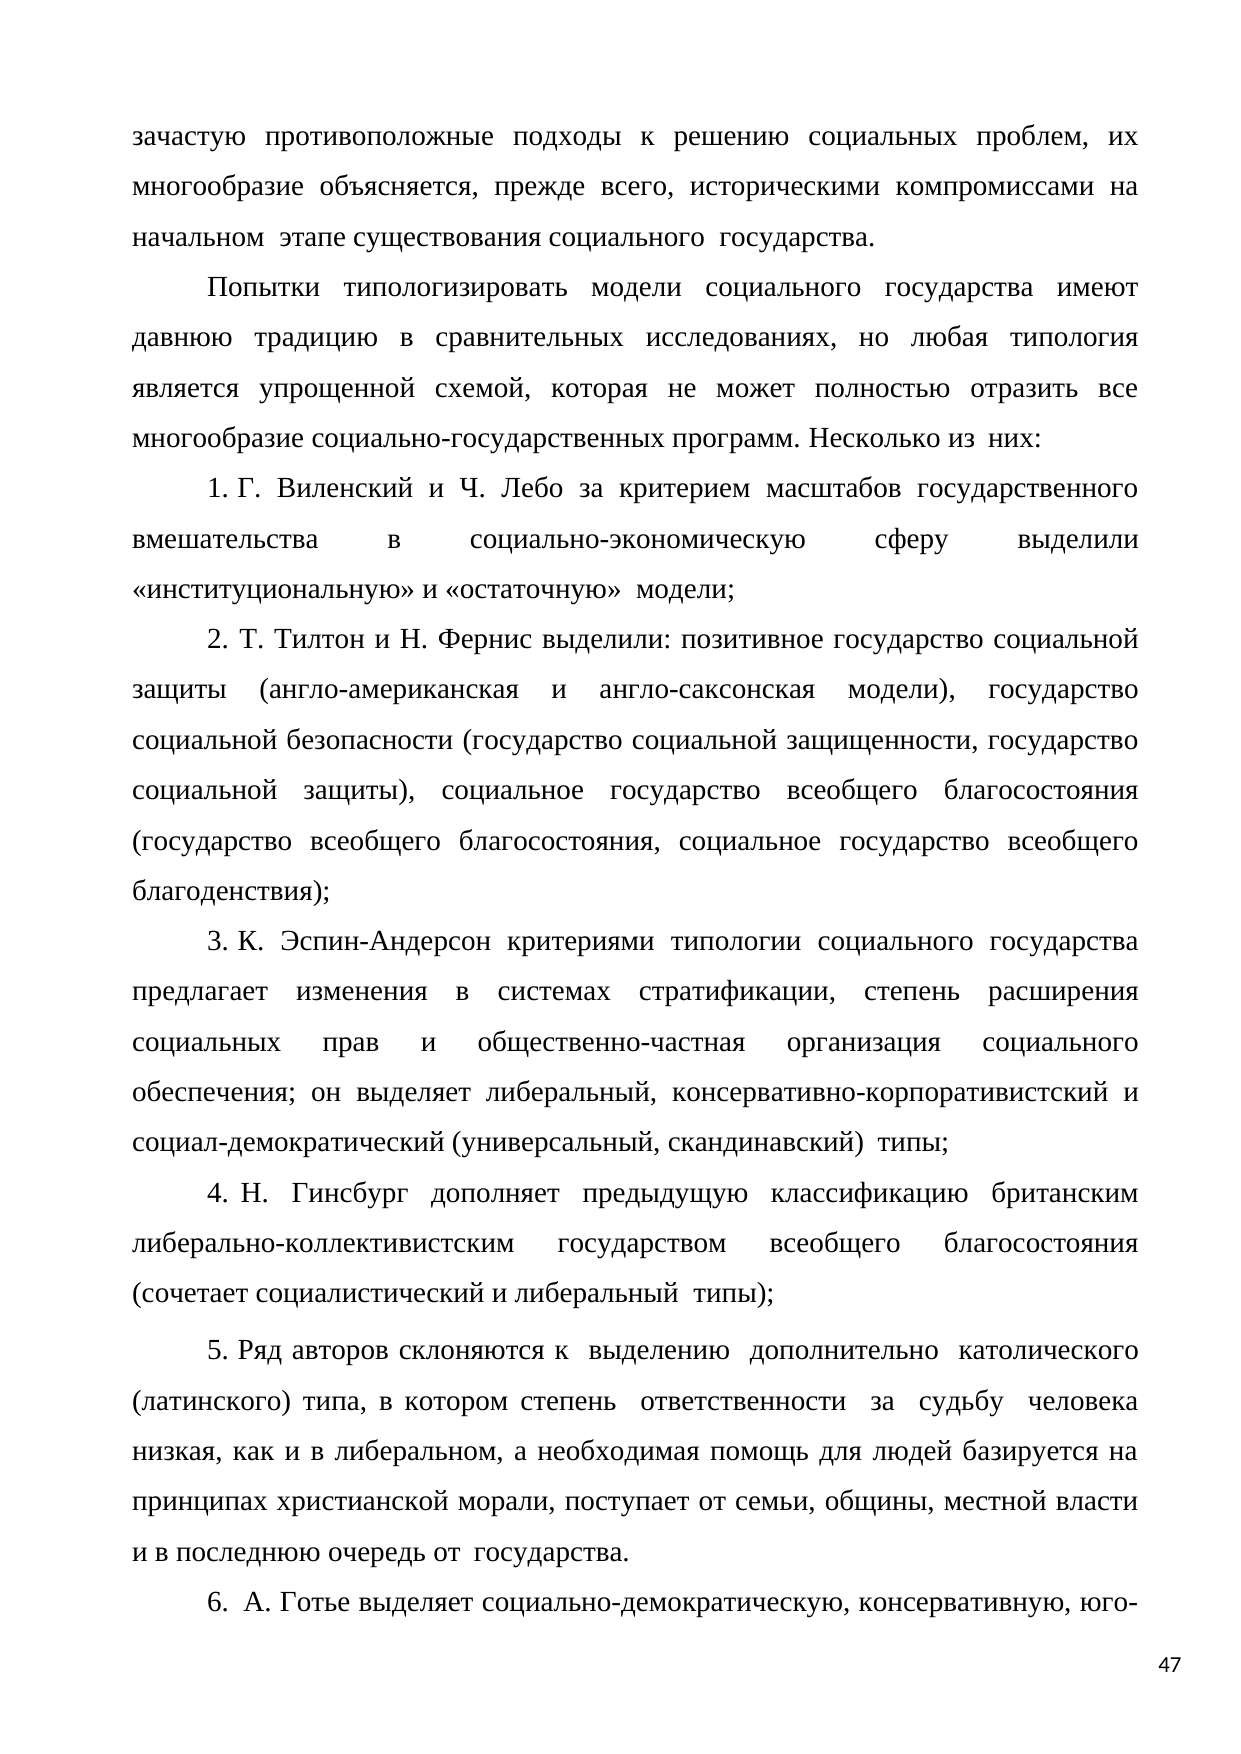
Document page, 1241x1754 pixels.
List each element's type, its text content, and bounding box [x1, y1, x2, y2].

list Н. Гинсбург дополняет предыдущую классификацию британским либерально-коллективистским государством всеобщего благосостояния (сочетает социалистический и либеральный типы); [132, 1175, 1139, 1309]
list Ряд авторов склоняются к выделению дополнительно католического (латинского) типа, в котором степень ответственности за судьбу человека низкая, как и в либеральном, а необходимая помощь для людей базируется на принципах христианской морали, поступает от семьи, общины, местной власти и в последнюю очередь от государства. [132, 1332, 1139, 1567]
list Г. Виленский и Ч. Лебо за критерием масштабов государственного вмешательства в социально-экономическую сферу выделили «институциональную» и «остаточную» модели; [132, 470, 1139, 604]
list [132, 1584, 1139, 1618]
text Попытки типологизировать модели социального государства имеют давнюю традицию в сравнительных исследованиях, но любая типология является упрощенной схемой, которая не может полностью отразить все многообразие социально-государственных программ. Несколько из них: [132, 269, 1139, 454]
list Т. Тилтон и Н. Фернис выделили: позитивное государство социальной защиты (англо-американская и англо-саксонская модели), государство социальной безопасности (государство социальной защищенности, государство социальной защиты), социальное государство всеобщего благосостояния (государство всеобщего благосостояния, социальное государство всеобщего благоденствия); [132, 621, 1139, 906]
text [132, 118, 1139, 252]
list К. Эспин-Андерсон критериями типологии социального государства предлагает изменения в системах стратификации, степень расширения социальных прав и общественно-частная организация социального обеспечения; он выделяет либеральный, консервативно-корпоративистский и социал-демократический (универсальный, скандинавский) типы; [132, 923, 1139, 1158]
